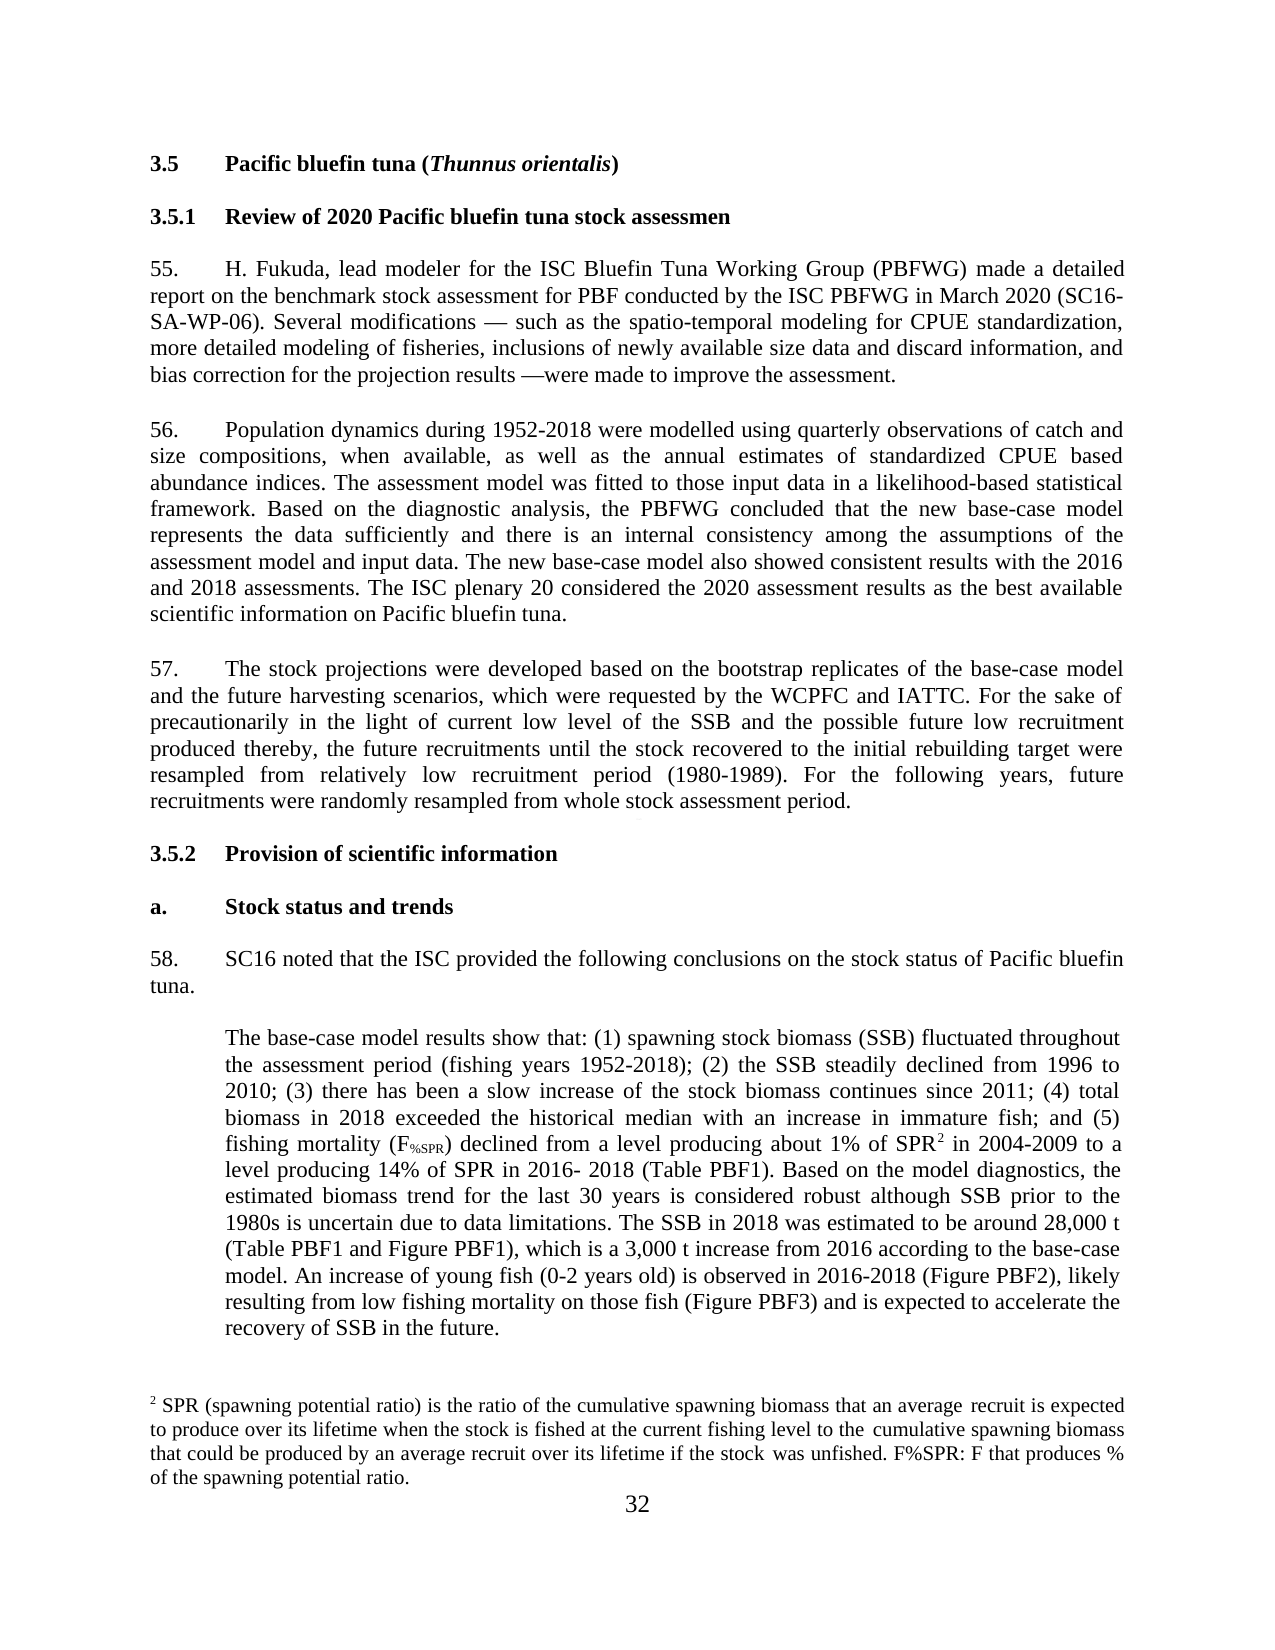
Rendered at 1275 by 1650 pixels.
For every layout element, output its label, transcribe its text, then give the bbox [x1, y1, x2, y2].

list Stock status and trends [150, 893, 1125, 919]
text SC16 noted that the ISC provided the following conclusions on the stock status of Pacific bluefin tuna. [150, 945, 1125, 998]
text Population dynamics during 1952-2018 were modelled using quarterly observations of catch and size compositions, when available, as well as the annual estimates of standardized CPUE based abundance indices. The assessment model was fitted to those input data in a likelihood-based statistical framework. Based on the diagnostic analysis, the PBFWG concluded that the new base-case model represents the data sufficiently and there is an internal consistency among the assumptions of the assessment model and input data. The new base-case model also showed consistent results with the 2016 and 2018 assessments. The ISC plenary 20 considered the 2020 assessment results as the best available scientific information on Pacific bluefin tuna. [150, 416, 1125, 627]
list Pacific bluefin tuna (Thunnus orientalis) [150, 150, 1125, 176]
list Review of 2020 Pacific bluefin tuna stock assessmen [150, 203, 1125, 229]
text The stock projections were developed based on the bootstrap replicates of the base-case model and the future harvesting scenarios, which were requested by the WCPFC and IATTC. For the sake of precautionarily in the light of current low level of the SSB and the possible future low recruitment produced thereby, the future recruitments until the stock recovered to the initial rebuilding target were resampled from relatively low recruitment period (1980-1989). For the following years, future recruitments were randomly resampled from whole stock assessment period. [150, 656, 1125, 814]
list H. Fukuda, lead modeler for the ISC Bluefin Tuna Working Group (PBFWG) made a detailed report on the benchmark stock assessment for PBF conducted by the ISC PBFWG in March 2020 (SC16-SA-WP-06). Several modifications — such as the spatio-temporal modeling for CPUE standardization, more detailed modeling of fisheries, inclusions of newly available size data and discard information, and bias correction for the projection results —were made to improve the assessment. [150, 255, 1125, 387]
text The base-case model results show that: (1) spawning stock biomass (SSB) fluctuated throughout the assessment period (fishing years 1952-2018); (2) the SSB steadily declined from 1996 to 2010; (3) there has been a slow increase of the stock biomass continues since 2011; (4) total biomass in 2018 exceeded the historical median with an increase in immature fish; and (5) fishing mortality (F%SPR) declined from a level producing about 1% of SPR in 2004-2009 to a level producing 14% of SPR in 2016- 2018 (Table PBF1). Based on the model diagnostics, the estimated biomass trend for the last 30 years is considered robust although SSB prior to the 1980s is uncertain due to data limitations. The SSB in 2018 was estimated to be around 28,000 t (Table PBF1 and Figure PBF1), which is a 3,000 t increase from 2016 according to the base-case model. An increase of young fish (0-2 years old) is observed in 2016-2018 (Figure PBF2), likely resulting from low fishing mortality on those fish (Figure PBF3) and is expected to accelerate the recovery of SSB in the future. [225, 1024, 1122, 1341]
list Provision of scientific information [150, 840, 1125, 866]
